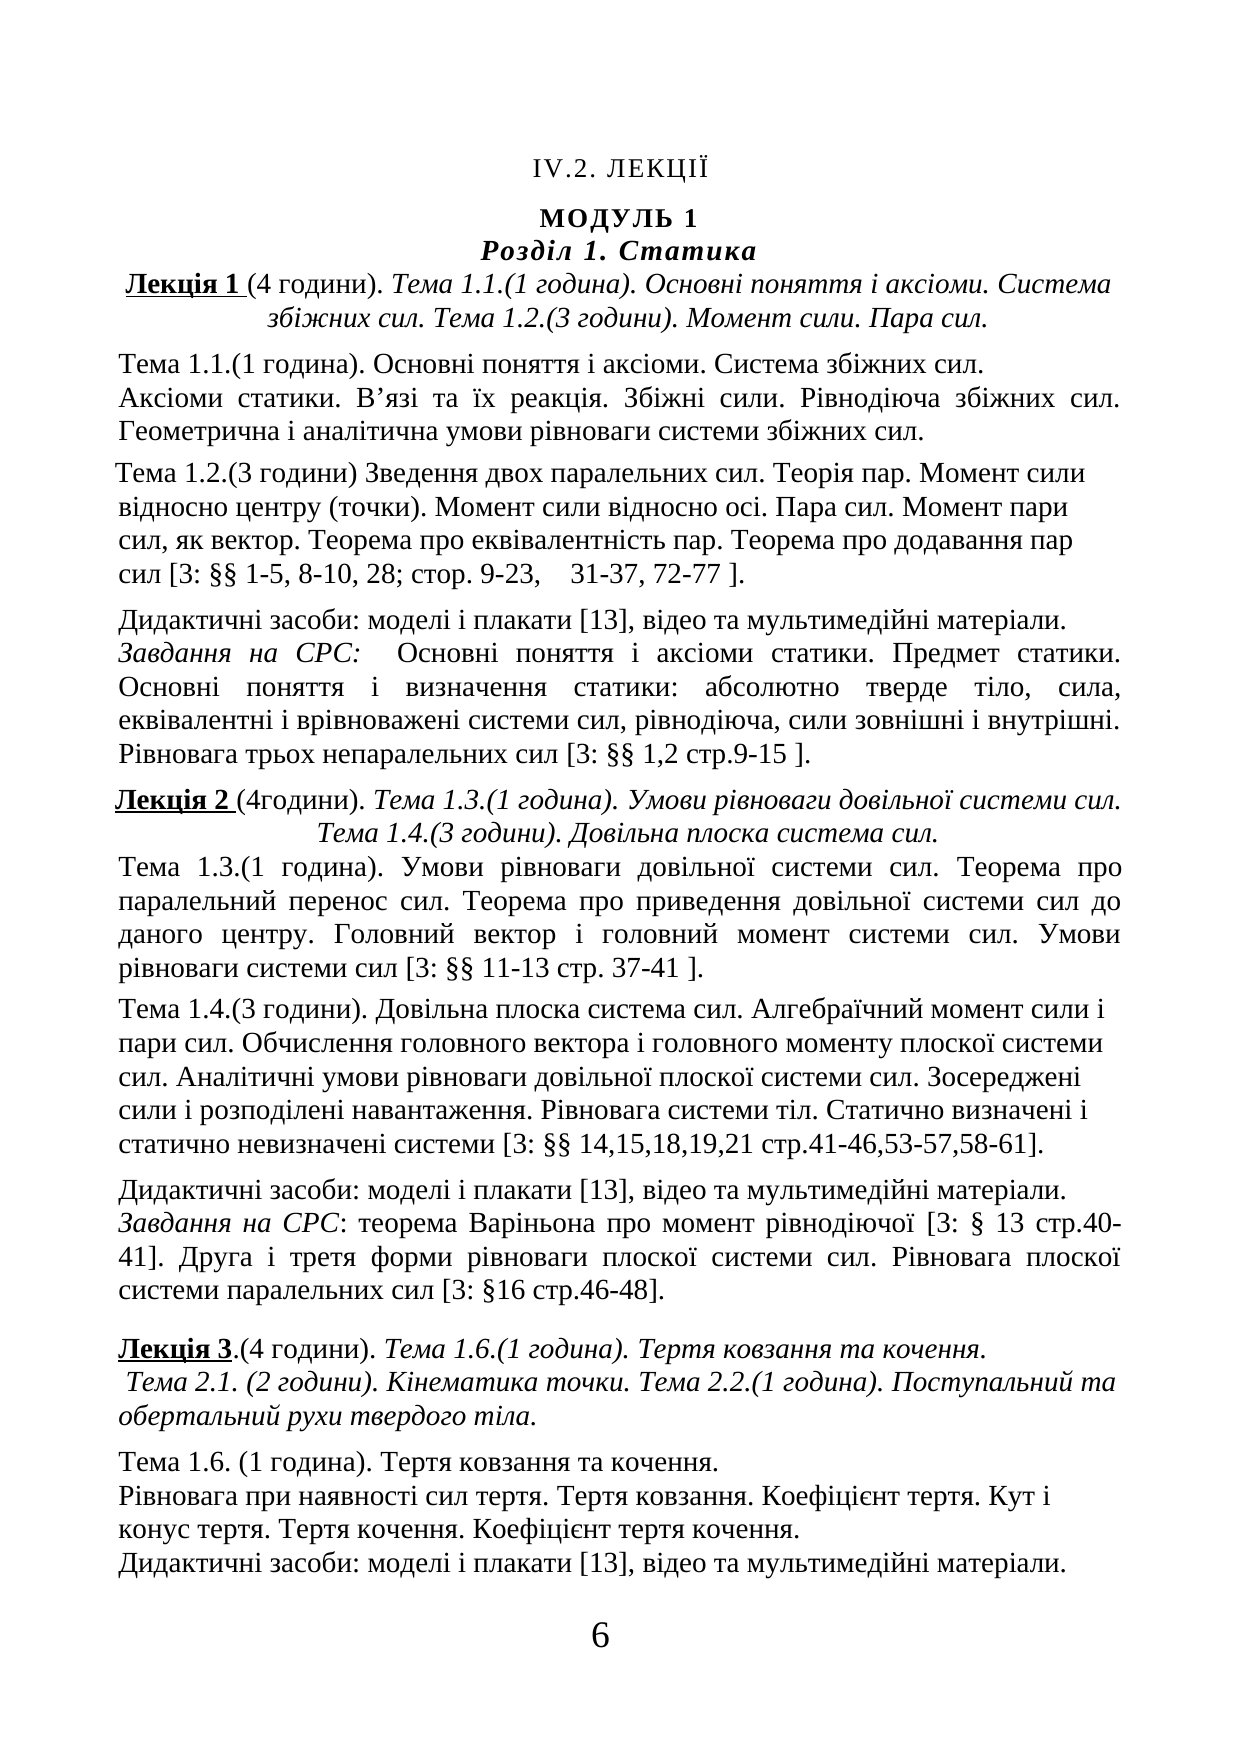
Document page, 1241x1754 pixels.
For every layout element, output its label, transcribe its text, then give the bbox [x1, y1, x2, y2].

text Розділ 1. Статика [115, 233, 1122, 267]
text Завдання на СРС: теорема Варіньона про момент рівнодіючої [3: § 13 стр.40-41]. Друга і третя форми рівноваги плоскої системи сил. Рівновага плоскої системи паралельних сил [3: §16 стр.46-48]. [118, 1205, 1122, 1306]
text модуль 1 [115, 202, 1122, 233]
text Тема 1.2.(3 години) Зведення двох паралельних сил. Теорія пар. Момент сили відносно центру (точки). Момент сили відносно осі. Пара сил. Момент пари сил, як вектор. Теорема про еквівалентність пар. Теорема про додавання пар сил [3: §§ 1-5, 8-10, 28; стор. 9-23, 31-37, 72-77 ]. [114, 455, 1122, 589]
text Рівновага при наявності сил тертя. Тертя ковзання. Коефіцієнт тертя. Кут і конус тертя. Тертя кочення. Коефіцієнт тертя кочення. [118, 1478, 1122, 1545]
text Завдання на СРС: Основні поняття і аксіоми статики. Предмет статики. Основні поняття і визначення статики: абсолютно тверде тіло, сила, еквівалентні і врівноважені системи сил, рівнодіюча, сили зовнішні і внутрішні. Рівновага трьох непаралельних сил [3: §§ 1,2 стр.9-15 ]. [118, 635, 1122, 769]
text Лекція 2 (4години). Тема 1.3.(1 година). Умови рівноваги довільної системи сил. Тема 1.4.(3 години). Довільна плоска система сил. [114, 782, 1122, 849]
text Лекція 1 (4 години). Тема 1.1.(1 година). Основні поняття і аксіоми. Система збіжних сил. Тема 1.2.(3 години). Момент сили. Пара сил. [115, 267, 1122, 334]
text Тема 1.6. (1 година). Тертя ковзання та кочення. [118, 1444, 1122, 1478]
text Дидактичні засоби: моделі і плакати [13], відео та мультимедійні матеріали. [118, 602, 1122, 635]
text Тема 1.3.(1 година). Умови рівноваги довільної системи сил. Теорема про паралельний перенос сил. Теорема про приведення довільної системи сил до даного центру. Головний вектор і головний момент системи сил. Умови рівноваги системи сил [3: §§ 11-13 стр. 37-41 ]. [118, 849, 1122, 983]
text Дидактичні засоби: моделі і плакати [13], відео та мультимедійні матеріали. [118, 1545, 1122, 1578]
text Тема 1.1.(1 година). Основні поняття і аксіоми. Система збіжних сил. [118, 346, 1122, 380]
text Аксіоми статики. В’язі та їх реакція. Збіжні сили. Рівнодіюча збіжних сил. Геометрична і аналітична умови рівноваги системи збіжних сил. [118, 380, 1122, 447]
text Тема 2.1. (2 години). Кінематика точки. Тема 2.2.(1 година). Поступальний та обертальний рухи твердого тіла. [118, 1364, 1122, 1432]
text Дидактичні засоби: моделі і плакати [13], відео та мультимедійні матеріали. [118, 1172, 1122, 1205]
text Тема 1.4.(3 години). Довільна плоска система сил. Алгебраїчний момент сили і пари сил. Обчислення головного вектора і головного моменту плоскої системи сил. Аналітичні умови рівноваги довільної плоскої системи сил. Зосереджені сили і розподілені навантаження. Рівновага системи тіл. Статично визначені і статично невизначені системи [3: §§ 14,15,18,19,21 стр.41-46,53-57,58-61]. [118, 992, 1122, 1159]
text Лекція 3.(4 години). Тема 1.6.(1 година). Тертя ковзання та кочення. [118, 1331, 1122, 1364]
text IV.2. ЛЕКЦІЇ [118, 152, 1122, 183]
